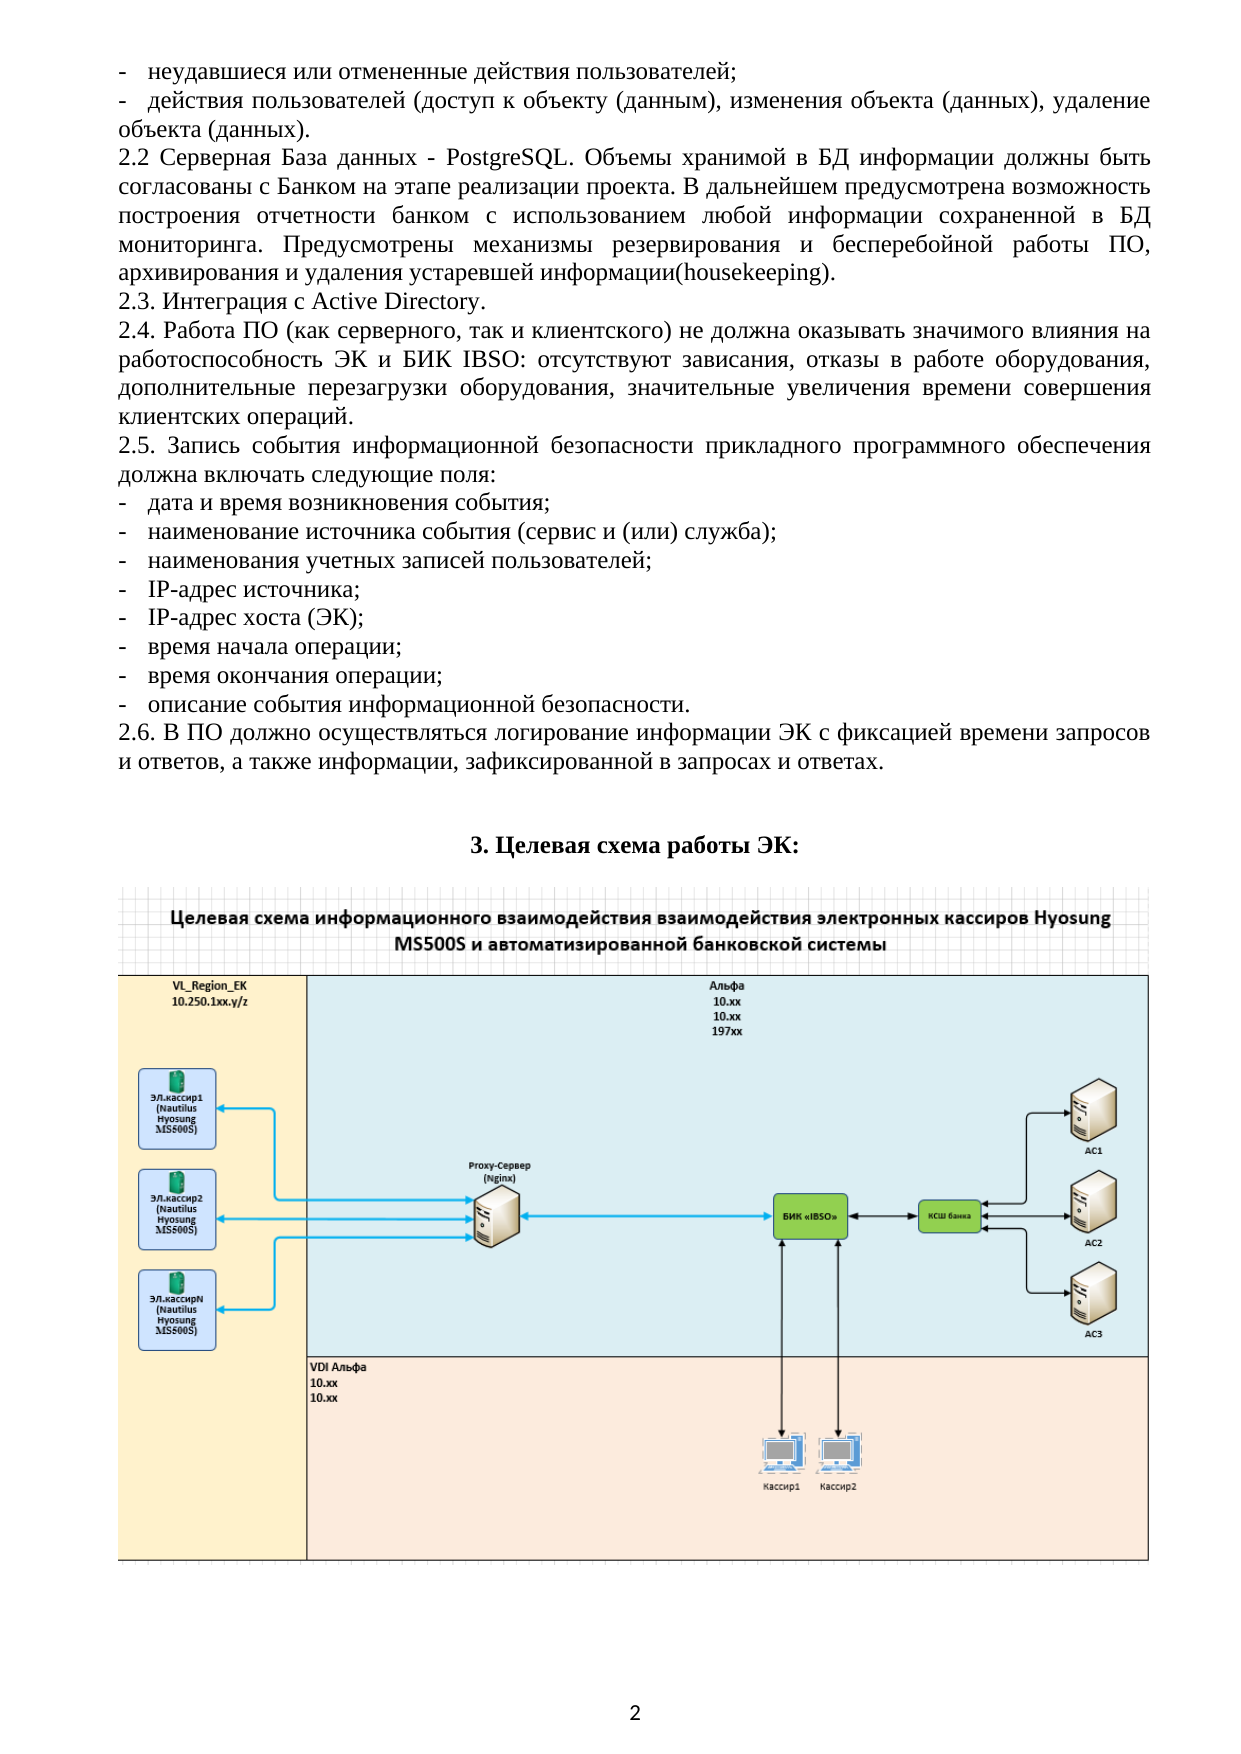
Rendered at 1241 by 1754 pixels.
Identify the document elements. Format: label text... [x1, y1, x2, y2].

list наименования учетных записей пользователей; [118, 545, 1152, 574]
list неудавшиеся или отмененные действия пользователей; [118, 56, 1152, 85]
picture [118, 887, 1152, 1565]
list наименование источника события (сервис и (или) служба); [118, 516, 1152, 545]
list 2.2 Серверная База данных - PostgreSQL. Объемы хранимой в БД информации должны быть согласованы с Банком на этапе реализации проекта. В дальнейшем предусмотрена возможность построения отчетности банком с использованием любой информации сохраненной в БД мониторинга. Предусмотрены механизмы резервирования и бесперебойной работы ПО, архивирования и удаления устаревшей информации(housekeeping). [118, 142, 1152, 286]
text 2.4. Работа ПО (как серверного, так и клиентского) не должна оказывать значимого влияния на работоспособность ЭК и БИК IBSO: отсутствуют зависания, отказы в работе оборудования, дополнительные перезагрузки оборудования, значительные увеличения времени совершения клиентских операций. [118, 315, 1152, 430]
list IP-адрес хоста (ЭК); [118, 602, 1152, 631]
list IP-адрес источника; [118, 574, 1152, 602]
list описание события информационной безопасности. [118, 689, 1152, 717]
list дата и время возникновения события; [118, 487, 1152, 516]
list действия пользователей (доступ к объекту (данным), изменения объекта (данных), удаление объекта (данных). [118, 85, 1152, 142]
list время окончания операции; [118, 660, 1152, 689]
list 2.3. Интеграция с Active Directory. [118, 286, 1152, 315]
list время начала операции; [118, 631, 1152, 660]
list 2.5. Запись события информационной безопасности прикладного программного обеспечения должна включать следующие поля: [118, 430, 1152, 487]
list 2.6. В ПО должно осуществляться логирование информации ЭК с фиксацией времени запросов и ответов, а также информации, зафиксированной в запросах и ответах. [118, 717, 1152, 775]
list 3. Целевая схема работы ЭК: [118, 830, 1152, 859]
